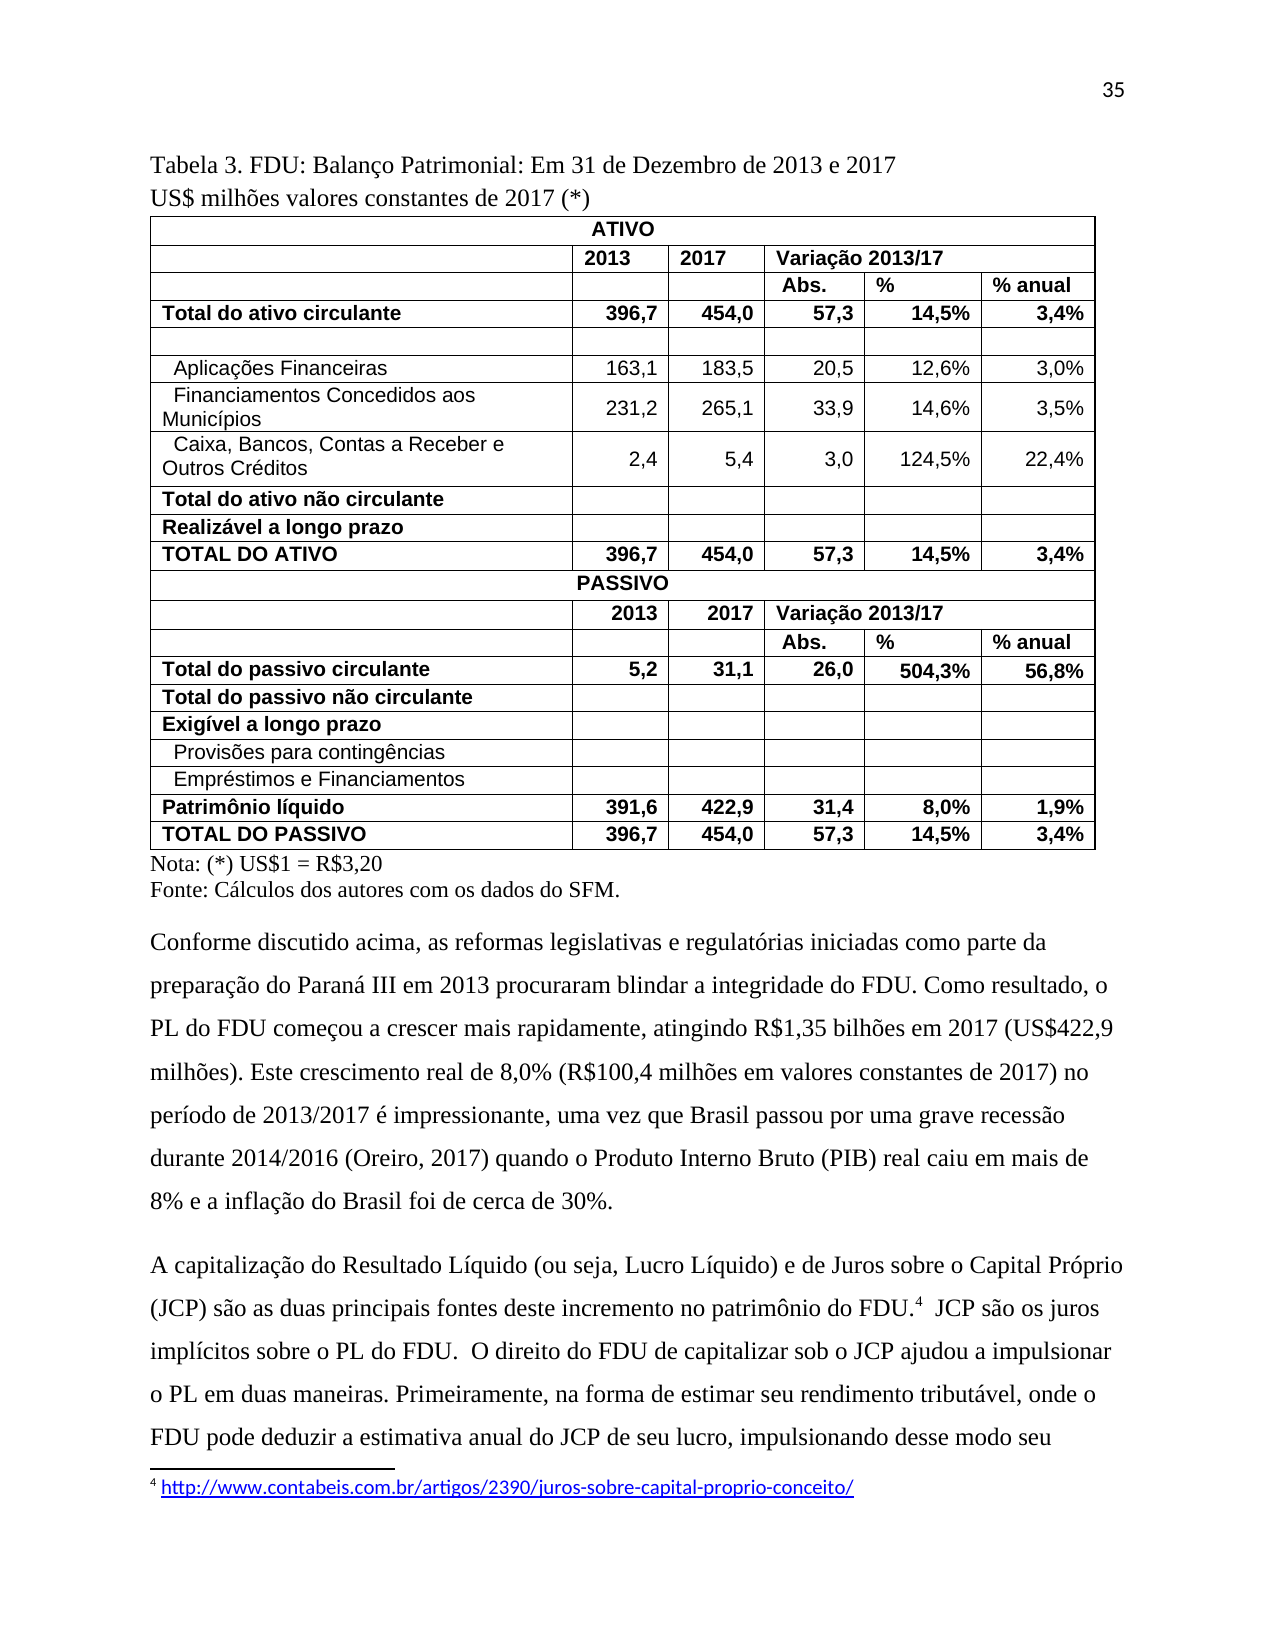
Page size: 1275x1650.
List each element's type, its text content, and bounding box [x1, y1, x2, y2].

table_cell 396,7 [573, 822, 668, 849]
table_cell 396,7 [573, 301, 668, 327]
table_cell [865, 515, 981, 541]
table_cell TOTAL DO ATIVO [151, 542, 572, 570]
table_cell 124,5% [865, 432, 981, 486]
table_cell 2017 [669, 246, 764, 272]
table_cell 504,3% [865, 657, 981, 684]
table_cell Total do passivo não circulante [151, 685, 572, 711]
table_cell PASSIVO [151, 571, 1094, 600]
table_cell 1,9% [982, 795, 1094, 821]
table_cell [573, 740, 668, 766]
table_cell 57,3 [765, 542, 864, 570]
table_cell Provisões para contingências [151, 740, 572, 766]
text Fonte: Cálculos dos autores com os dados do SFM. [150, 876, 1125, 902]
table_cell [151, 630, 572, 656]
table_cell [573, 328, 668, 355]
table_cell 5,2 [573, 657, 668, 684]
table_cell [865, 685, 981, 711]
table_cell [669, 273, 764, 300]
table_cell [151, 601, 572, 629]
table_cell Variação 2013/17 [765, 601, 1094, 629]
text US$ milhões valores constantes de 2017 (*) [150, 183, 1125, 212]
table_cell [765, 487, 864, 514]
table_cell [982, 712, 1094, 739]
table_cell 22,4% [982, 432, 1094, 486]
table_cell [865, 487, 981, 514]
table_cell Total do ativo circulante [151, 301, 572, 327]
table_cell Realizável a longo prazo [151, 515, 572, 541]
table_cell Patrimônio líquido [151, 795, 572, 821]
table_cell [982, 767, 1094, 794]
table_cell 57,3 [765, 301, 864, 327]
table_cell 2013 [573, 246, 668, 272]
table_cell 3,0 [765, 432, 864, 486]
table_cell [765, 740, 864, 766]
table_cell 12,6% [865, 356, 981, 382]
table_cell [865, 328, 981, 355]
table_cell [669, 515, 764, 541]
table_cell 454,0 [669, 822, 764, 849]
table_cell 8,0% [865, 795, 981, 821]
table_cell [982, 740, 1094, 766]
table_cell [982, 515, 1094, 541]
table_cell [573, 685, 668, 711]
table_cell 5,4 [669, 432, 764, 486]
table_cell Exigível a longo prazo [151, 712, 572, 739]
table_cell 3,4% [982, 822, 1094, 849]
table_cell 454,0 [669, 542, 764, 570]
table_cell 422,9 [669, 795, 764, 821]
table_cell 391,6 [573, 795, 668, 821]
table_cell 3,4% [982, 542, 1094, 570]
table_cell 2017 [669, 601, 764, 629]
table_cell Empréstimos e Financiamentos [151, 767, 572, 794]
table_cell [982, 328, 1094, 355]
table_cell 3,4% [982, 301, 1094, 327]
table_cell Aplicações Financeiras [151, 356, 572, 382]
table_cell [669, 767, 764, 794]
table_cell % [865, 273, 981, 300]
table_cell 231,2 [573, 383, 668, 431]
table_cell 3,0% [982, 356, 1094, 382]
table_cell [669, 328, 764, 355]
text Nota: (*) US$1 = R$3,20 [150, 850, 1125, 876]
table_cell [151, 273, 572, 300]
table_header ATIVO [151, 217, 1094, 245]
table_cell Variação 2013/17 [765, 246, 1094, 272]
table_cell 163,1 [573, 356, 668, 382]
table_cell [669, 712, 764, 739]
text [150, 1250, 1125, 1451]
table_cell 3,5% [982, 383, 1094, 431]
table_cell [573, 487, 668, 514]
table_cell Total do passivo circulante [151, 657, 572, 684]
table_cell Abs. [765, 630, 864, 656]
table_cell [573, 515, 668, 541]
table_cell Financiamentos Concedidos aos Municípios [151, 383, 572, 431]
table_cell 2,4 [573, 432, 668, 486]
table_cell [765, 685, 864, 711]
table_cell [765, 515, 864, 541]
table_cell 26,0 [765, 657, 864, 684]
table_cell % anual [982, 630, 1094, 656]
table_cell % [865, 630, 981, 656]
table_cell [151, 328, 572, 355]
table_cell [151, 246, 572, 272]
table_cell [573, 630, 668, 656]
table_cell 31,1 [669, 657, 764, 684]
table_cell 396,7 [573, 542, 668, 570]
table_cell [573, 767, 668, 794]
table_cell Caixa, Bancos, Contas a Receber e Outros Créditos [151, 432, 572, 486]
table_cell [865, 712, 981, 739]
table_cell 14,6% [865, 383, 981, 431]
table_cell [573, 273, 668, 300]
table_cell TOTAL DO PASSIVO [151, 822, 572, 849]
table_cell [669, 685, 764, 711]
table_cell [669, 740, 764, 766]
table_cell % anual [982, 273, 1094, 300]
table_cell 14,5% [865, 542, 981, 570]
table_cell Abs. [765, 273, 864, 300]
table_cell [765, 712, 864, 739]
text Conforme discutido acima, as reformas legislativas e regulatórias iniciadas como parte da preparação do Paraná III em 2013 procuraram blindar a integridade do FDU. Como resultado, o PL do FDU começou a crescer mais rapidamente, atingindo R$1,35 bilhões em 2017 (US$422,9 milhões). Este crescimento real de 8,0% (R$100,4 milhões em valores constantes de 2017) no período de 2013/2017 é impressionante, uma vez que Brasil passou por uma grave recessão durante 2014/2016 (Oreiro, 2017) quando o Produto Interno Bruto (PIB) real caiu em mais de 8% e a inflação do Brasil foi de cerca de 30%. [150, 927, 1125, 1215]
table_cell 14,5% [865, 822, 981, 849]
table_cell 265,1 [669, 383, 764, 431]
table_cell [765, 767, 864, 794]
table_cell 57,3 [765, 822, 864, 849]
table_cell 454,0 [669, 301, 764, 327]
table_cell [573, 712, 668, 739]
table_cell 2013 [573, 601, 668, 629]
table_cell [765, 328, 864, 355]
table_cell 183,5 [669, 356, 764, 382]
table_cell [982, 487, 1094, 514]
table_cell 31,4 [765, 795, 864, 821]
table_cell [865, 740, 981, 766]
table_cell 33,9 [765, 383, 864, 431]
table_cell Total do ativo não circulante [151, 487, 572, 514]
text Tabela 3. FDU: Balanço Patrimonial: Em 31 de Dezembro de 2013 e 2017 [150, 150, 1125, 179]
table_cell 20,5 [765, 356, 864, 382]
table_cell [669, 630, 764, 656]
table_cell [865, 767, 981, 794]
table_cell [669, 487, 764, 514]
table_cell 14,5% [865, 301, 981, 327]
table_cell [982, 685, 1094, 711]
table_cell 56,8% [982, 657, 1094, 684]
